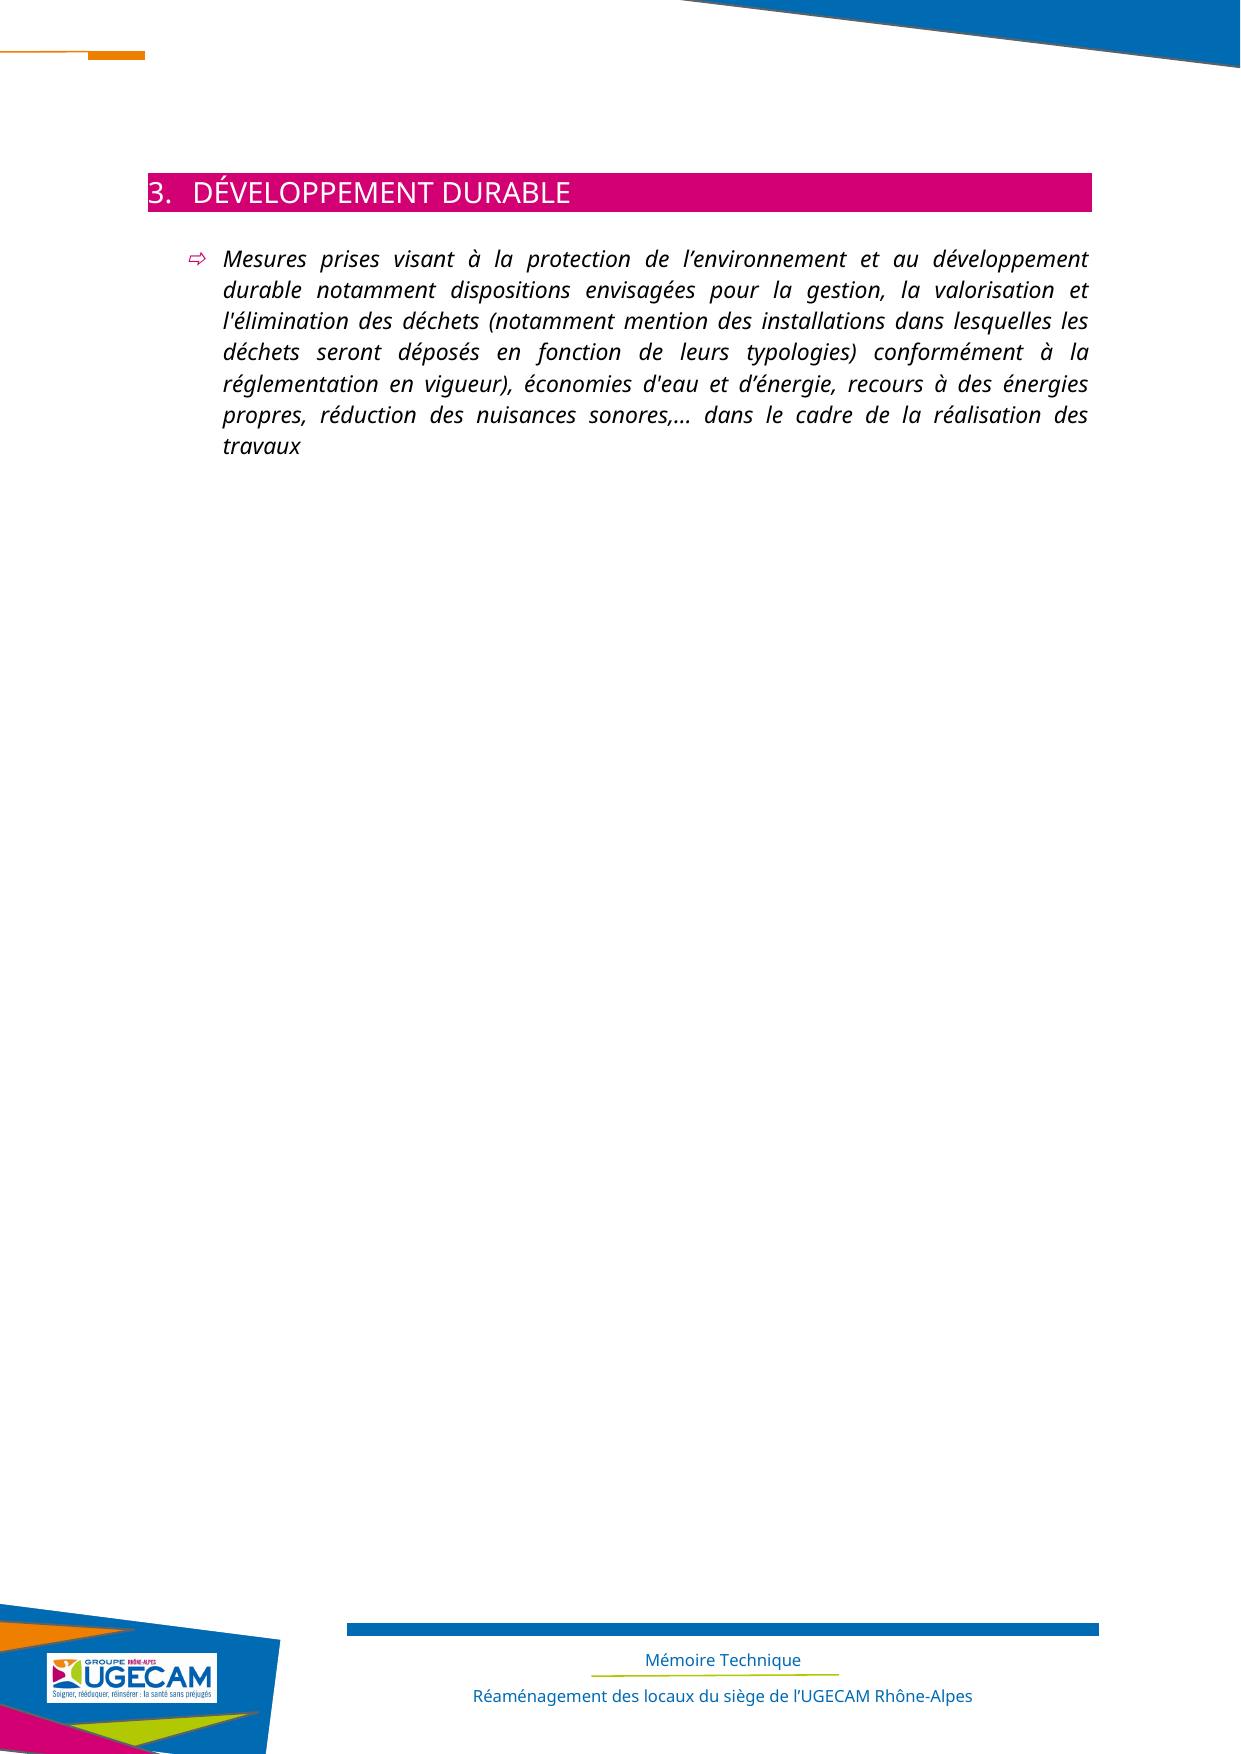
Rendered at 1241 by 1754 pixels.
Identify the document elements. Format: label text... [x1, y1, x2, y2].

picture [46, 1653, 217, 1703]
subtitle Développement durable [148, 173, 1092, 212]
list Mesures prises visant à la protection de l’environnement et au développement durable notamment dispositions envisagées pour la gestion, la valorisation et l'élimination des déchets (notamment mention des installations dans lesquelles les déchets seront déposés en fonction de leurs typologies) conformément à la réglementation en vigueur), économies d'eau et d’énergie, recours à des énergies propres, réduction des nuisances sonores,… dans le cadre de la réalisation des travaux [185, 243, 1092, 461]
